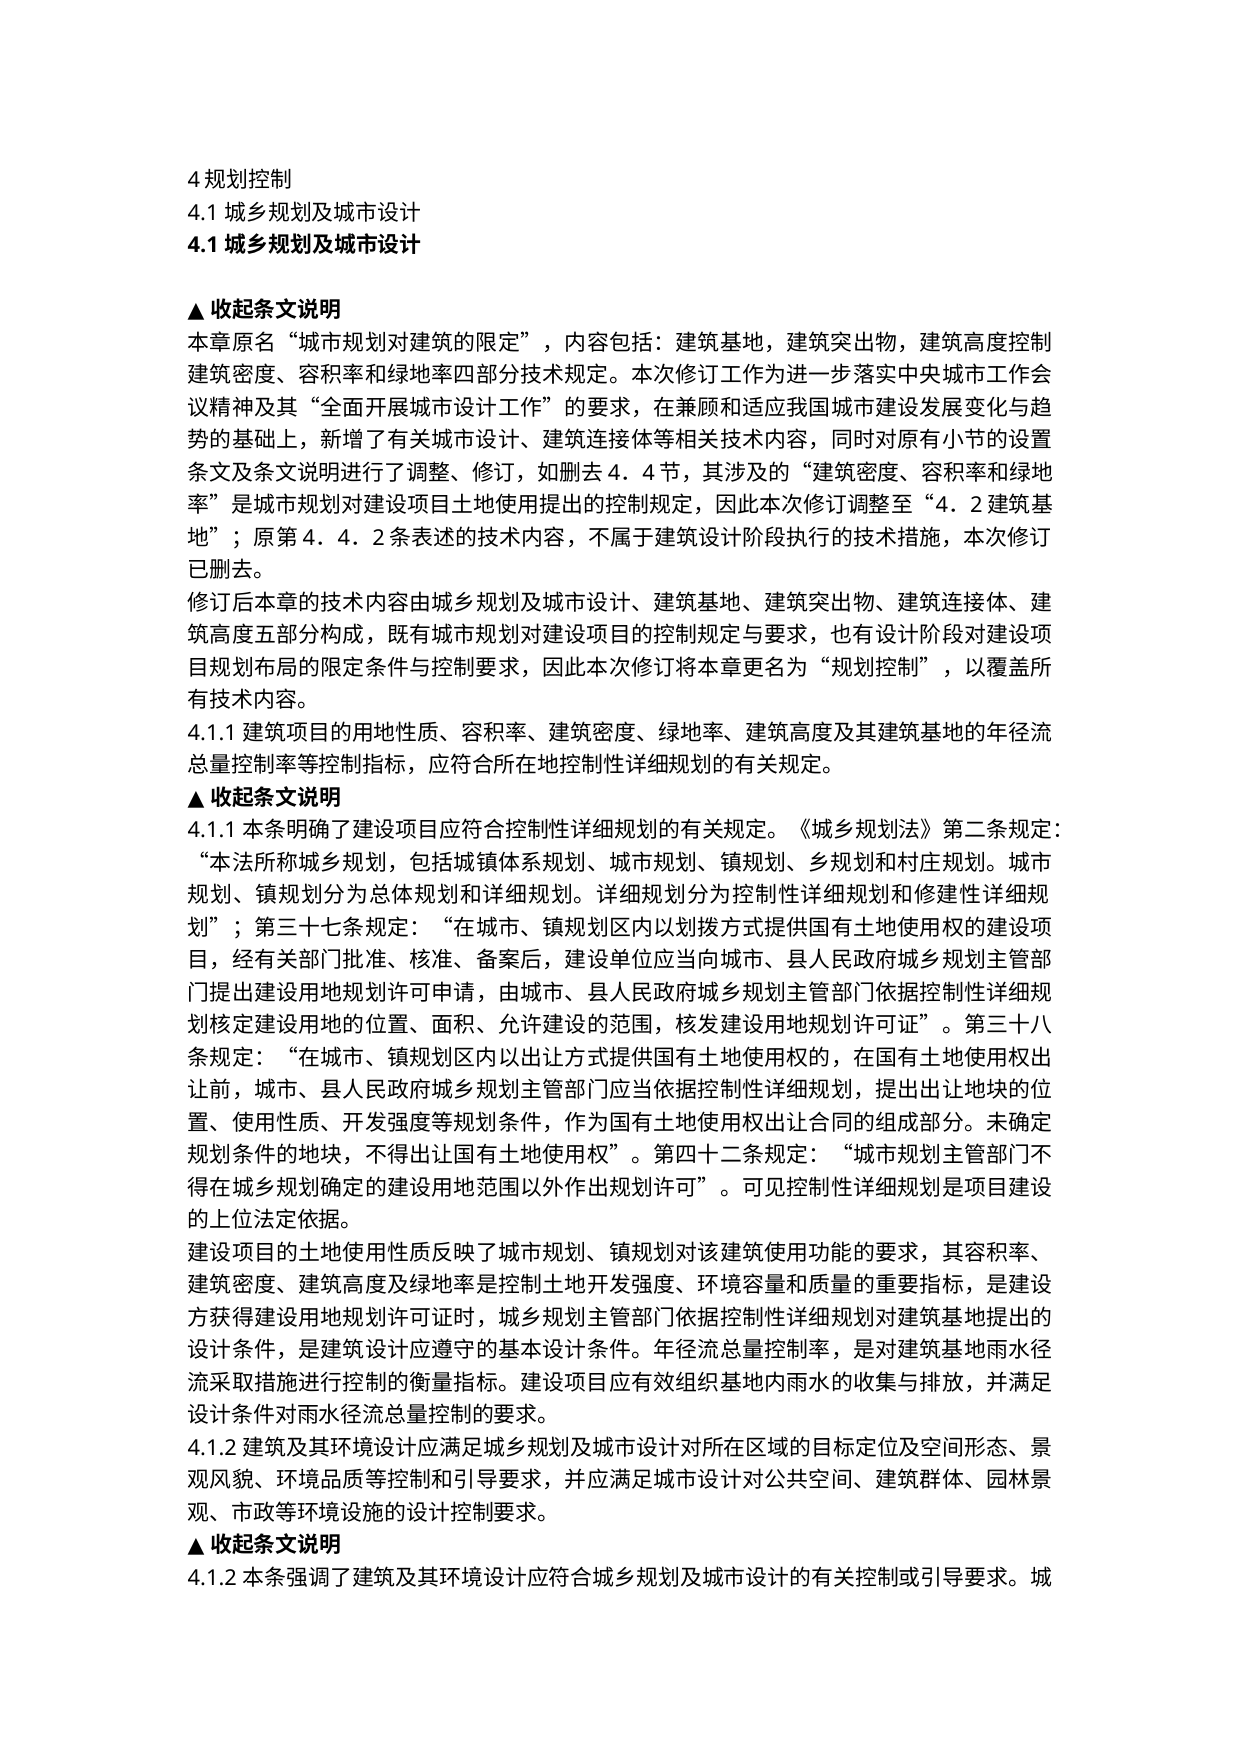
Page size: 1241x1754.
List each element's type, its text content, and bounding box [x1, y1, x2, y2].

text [187, 1429, 1053, 1592]
text ▲ 收起条文说明 本章原名“城市规划对建筑的限定”，内容包括：建筑基地，建筑突出物，建筑高度控制，建筑密度、容积率和绿地率四部分技术规定。本次修订工作为进一步落实中央城市工作会议精神及其“全面开展城市设计工作”的要求，在兼顾和适应我国城市建设发展变化与趋势的基础上，新增了有关城市设计、建筑连接体等相关技术内容，同时对原有小节的设置、条文及条文说明进行了调整、修订，如删去4．4节，其涉及的“建筑密度、容积率和绿地率”是城市规划对建设项目土地使用提出的控制规定，因此本次修订调整至“4．2建筑基地”；原第4．4．2条表述的技术内容，不属于建筑设计阶段执行的技术措施，本次修订已删去。 修订后本章的技术内容由城乡规划及城市设计、建筑基地、建筑突出物、建筑连接体、建筑高度五部分构成，既有城市规划对建设项目的控制规定与要求，也有设计阶段对建设项目规划布局的限定条件与控制要求，因此本次修订将本章更名为“规划控制”，以覆盖所有技术内容。 [187, 259, 1053, 714]
text 4.1 城乡规划及城市设计 [187, 194, 1053, 227]
text 4.1 城乡规划及城市设计 [187, 227, 1053, 259]
text 4规划控制 [187, 162, 1053, 194]
text 4.1.1 建筑项目的用地性质、容积率、建筑密度、绿地率、建筑高度及其建筑基地的年径流总量控制率等控制指标，应符合所在地控制性详细规划的有关规定。 ▲ 收起条文说明 4.1.1 本条明确了建设项目应符合控制性详细规划的有关规定。《城乡规划法》第二条规定：“本法所称城乡规划，包括城镇体系规划、城市规划、镇规划、乡规划和村庄规划。城市规划、镇规划分为总体规划和详细规划。详细规划分为控制性详细规划和修建性详细规划”；第三十七条规定：“在城市、镇规划区内以划拨方式提供国有土地使用权的建设项目，经有关部门批准、核准、备案后，建设单位应当向城市、县人民政府城乡规划主管部门提出建设用地规划许可申请，由城市、县人民政府城乡规划主管部门依据控制性详细规划核定建设用地的位置、面积、允许建设的范围，核发建设用地规划许可证”。第三十八条规定：“在城市、镇规划区内以出让方式提供国有土地使用权的，在国有土地使用权出让前，城市、县人民政府城乡规划主管部门应当依据控制性详细规划，提出出让地块的位置、使用性质、开发强度等规划条件，作为国有土地使用权出让合同的组成部分。未确定规划条件的地块，不得出让国有土地使用权”。第四十二条规定：“城市规划主管部门不得在城乡规划确定的建设用地范围以外作出规划许可”。可见控制性详细规划是项目建设的上位法定依据。 建设项目的土地使用性质反映了城市规划、镇规划对该建筑使用功能的要求，其容积率、建筑密度、建筑高度及绿地率是控制土地开发强度、环境容量和质量的重要指标，是建设方获得建设用地规划许可证时，城乡规划主管部门依据控制性详细规划对建筑基地提出的设计条件，是建筑设计应遵守的基本设计条件。年径流总量控制率，是对建筑基地雨水径流采取措施进行控制的衡量指标。建设项目应有效组织基地内雨水的收集与排放，并满足设计条件对雨水径流总量控制的要求。 [187, 714, 1053, 1429]
